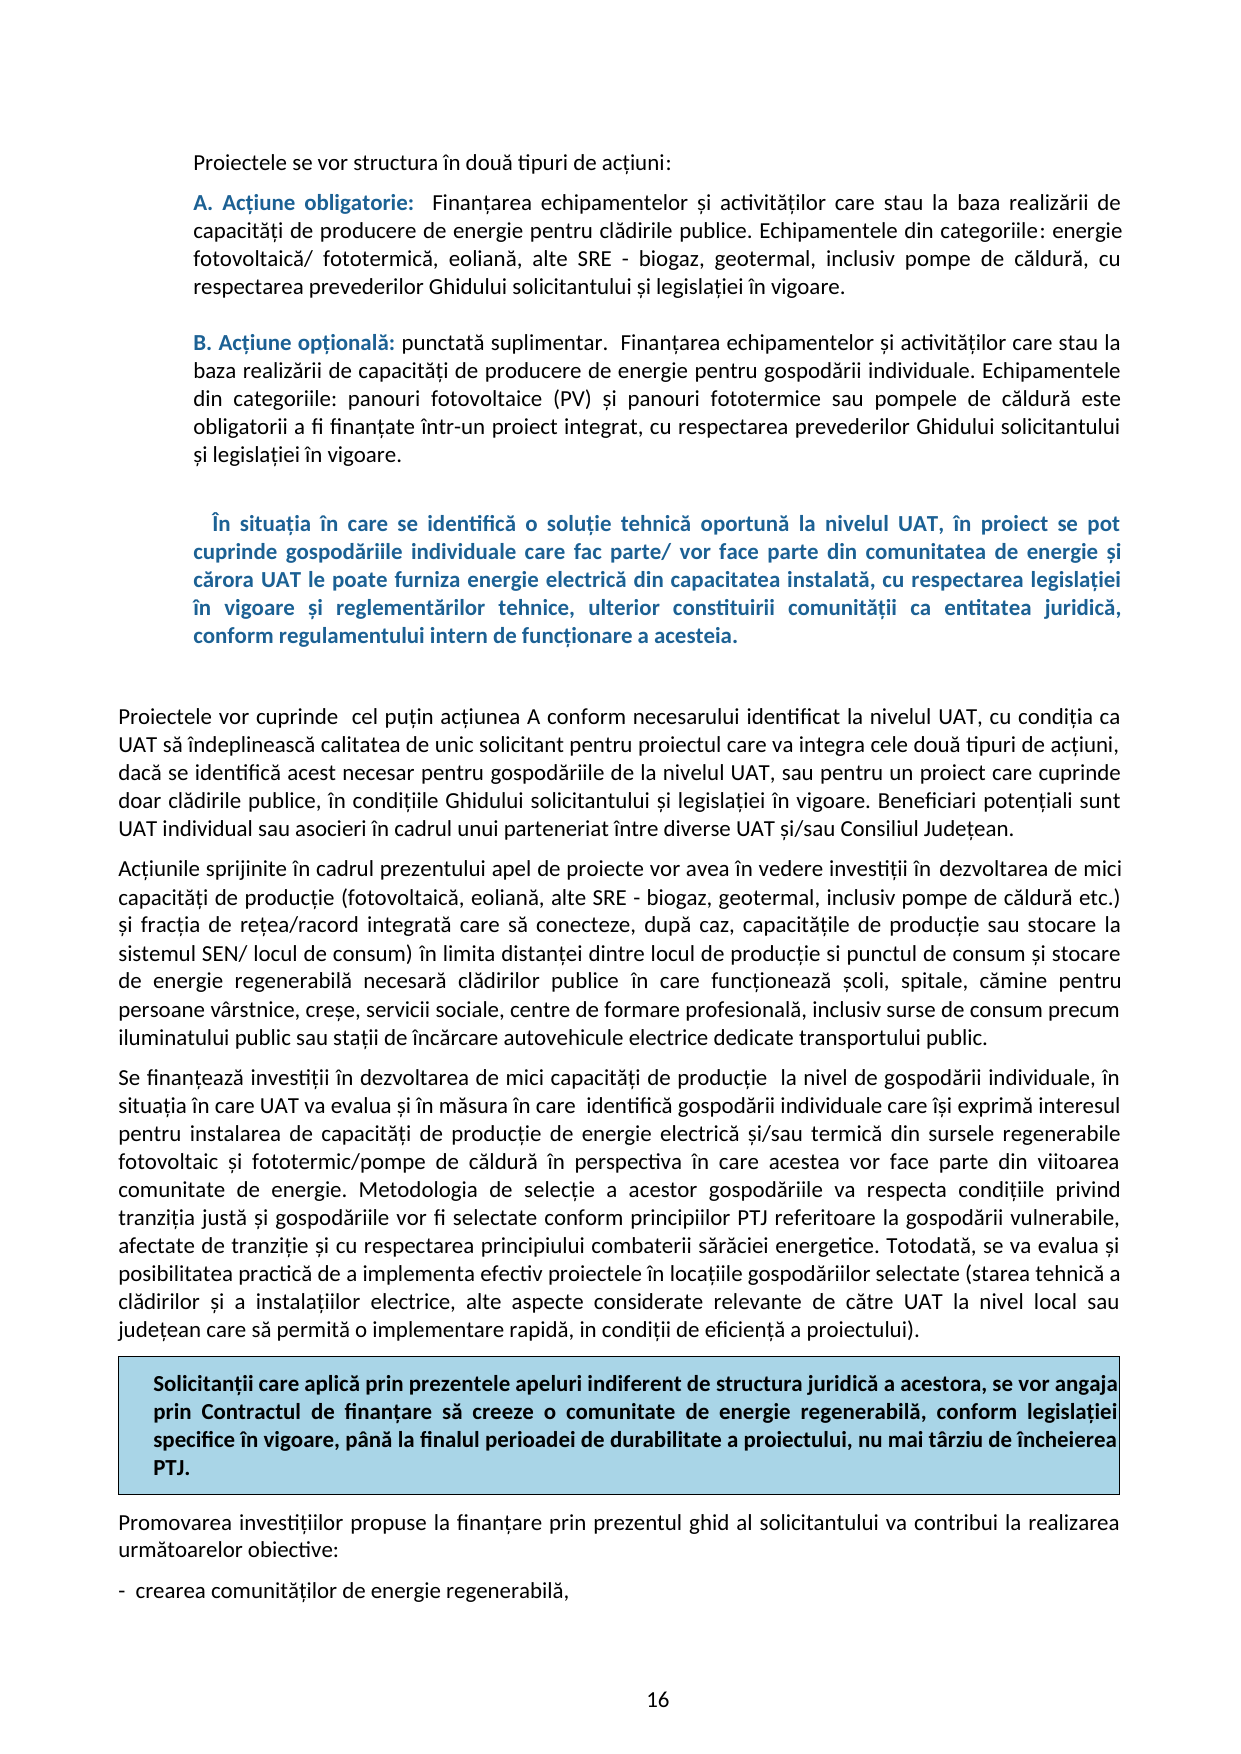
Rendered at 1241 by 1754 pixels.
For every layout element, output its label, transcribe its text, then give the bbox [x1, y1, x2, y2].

text În situația în care se identifică o soluție tehnică oportună la nivelul UAT, în proiect se pot cuprinde gospodăriile individuale care fac parte/ vor face parte din comunitatea de energie și cărora UAT le poate furniza energie electrică din capacitatea instalată, cu respectarea legislației în vigoare și reglementărilor tehnice, ulterior constituirii comunității ca entitatea juridică, conform regulamentului intern de funcționare a acesteia. [165, 509, 1122, 649]
text Se finanțează investiții în dezvoltarea de mici capacități de producție la nivel de gospodării individuale, în situația în care UAT va evalua și în măsura în care identifică gospodării individuale care își exprimă interesul pentru instalarea de capacități de producție de energie electrică și/sau termică din sursele regenerabile fotovoltaic și fototermic/pompe de căldură în perspectiva în care acestea vor face parte din viitoarea comunitate de energie. Metodologia de selecție a acestor gospodăriile va respecta condițiile privind tranziția justă și gospodăriile vor fi selectate conform principiilor PTJ referitoare la gospodării vulnerabile, afectate de tranziție și cu respectarea principiului combaterii sărăciei energetice. Totodată, se va evalua și posibilitatea practică de a implementa efectiv proiectele în locațiile gospodăriilor selectate (starea tehnică a clădirilor și a instalațiilor electrice, alte aspecte considerate relevante de către UAT la nivel local sau județean care să permită o implementare rapidă, in condiții de eficiență a proiectului). [118, 1063, 1122, 1343]
text Proiectele vor cuprinde cel puțin acțiunea A conform necesarului identificat la nivelul UAT, cu condiția ca UAT să îndeplinească calitatea de unic solicitant pentru proiectul care va integra cele două tipuri de acțiuni, dacă se identifică acest necesar pentru gospodăriile de la nivelul UAT, sau pentru un proiect care cuprinde doar clădirile publice, în condițiile Ghidului solicitantului și legislației în vigoare. Beneficiari potențiali sunt UAT individual sau asocieri în cadrul unui parteneriat între diverse UAT și/sau Consiliul Județean. [118, 702, 1122, 842]
list B. Acțiune opțională: punctată suplimentar. Finanțarea echipamentelor și activităților care stau la baza realizării de capacități de producere de energie pentru gospodării individuale. Echipamentele din categoriile: panouri fotovoltaice (PV) și panouri fototermice sau pompele de căldură este obligatorii a fi finanțate într-un proiect integrat, cu respectarea prevederilor Ghidului solicitantului și legislației în vigoare. [193, 328, 1122, 468]
text Promovarea investițiilor propuse la finanțare prin prezentul ghid al solicitantului va contribui la realizarea următoarelor obiective: [118, 1508, 1122, 1564]
text Acțiunile sprijinite în cadrul prezentului apel de proiecte vor avea în vedere investiții în dezvoltarea de mici capacități de producție (fotovoltaică, eoliană, alte SRE - biogaz, geotermal, inclusiv pompe de căldură etc.) și fracția de rețea/racord integrată care să conecteze, după caz, capacitățile de producție sau stocare la sistemul SEN/ locul de consum) în limita distanței dintre locul de producție si punctul de consum și stocare de energie regenerabilă necesară clădirilor publice în care funcționează școli, spitale, cămine pentru persoane vârstnice, creșe, servicii sociale, centre de formare profesională, inclusiv surse de consum precum iluminatului public sau stații de încărcare autovehicule electrice dedicate transportului public. [118, 854, 1122, 1051]
text - crearea comunităților de energie regenerabilă, [118, 1576, 1122, 1604]
table_header Solicitanții care aplică prin prezentele apeluri indiferent de structura juridică a acestora, se vor angaja prin Contractul de finanțare să creeze o comunitate de energie regenerabilă, conform legislației specifice în vigoare, până la finalul perioadei de durabilitate a proiectului, nu mai târziu de încheierea PTJ. [119, 1357, 1119, 1494]
text Proiectele se vor structura în două tipuri de acțiuni: [193, 148, 1122, 176]
list A. Acțiune obligatorie: Finanțarea echipamentelor și activităților care stau la baza realizării de capacități de producere de energie pentru clădirile publice. Echipamentele din categoriile: energie fotovoltaică/ fototermică, eoliană, alte SRE - biogaz, geotermal, inclusiv pompe de căldură, cu respectarea prevederilor Ghidului solicitantului și legislației în vigoare. [193, 188, 1122, 300]
